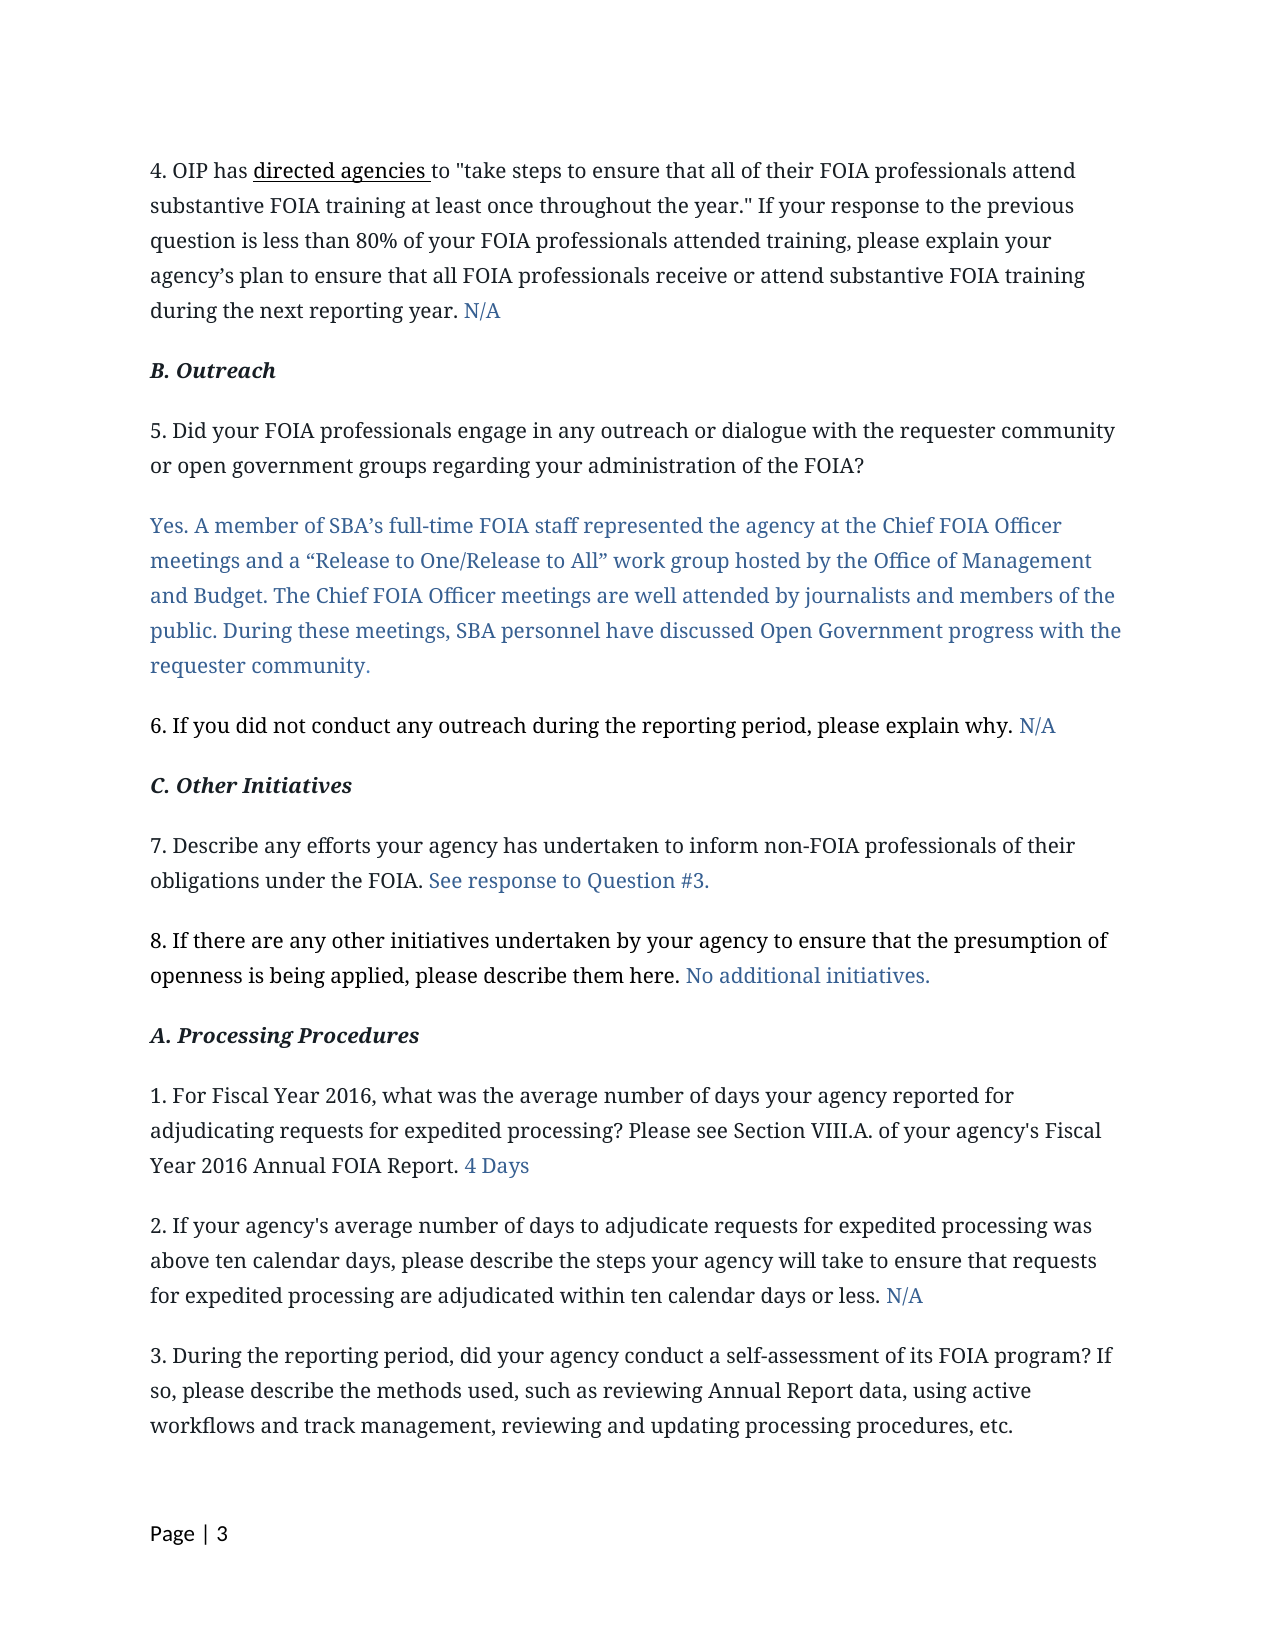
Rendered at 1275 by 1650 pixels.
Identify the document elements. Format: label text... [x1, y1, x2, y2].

text 8. If there are any other initiatives undertaken by your agency to ensure that the presumption of openness is being applied, please describe them here. No additional initiatives. [150, 920, 1125, 990]
text A. Processing Procedures [150, 1015, 1125, 1050]
text C. Other Initiatives [150, 765, 1125, 800]
text B. Outreach [150, 350, 1125, 385]
text 2. If your agency's average number of days to adjudicate requests for expedited processing was above ten calendar days, please describe the steps your agency will take to ensure that requests for expedited processing are adjudicated within ten calendar days or less. N/A [150, 1205, 1125, 1310]
text 6. If you did not conduct any outreach during the reporting period, please explain why. N/A [150, 705, 1125, 740]
text Yes. A member of SBA’s full-time FOIA staff represented the agency at the Chief FOIA Officer meetings and a “Release to One/Release to All” work group hosted by the Office of Management and Budget. The Chief FOIA Officer meetings are well attended by journalists and members of the public. During these meetings, SBA personnel have discussed Open Government progress with the requester community. [150, 505, 1125, 680]
text 3. During the reporting period, did your agency conduct a self-assessment of its FOIA program? If so, please describe the methods used, such as reviewing Annual Report data, using active workflows and track management, reviewing and updating processing procedures, etc. [150, 1335, 1125, 1440]
text 4. OIP has directed agencies to "take steps to ensure that all of their FOIA professionals attend substantive FOIA training at least once throughout the year." If your response to the previous question is less than 80% of your FOIA professionals attended training, please explain your agency’s plan to ensure that all FOIA professionals receive or attend substantive FOIA training during the next reporting year. N/A [150, 150, 1125, 325]
text 5. Did your FOIA professionals engage in any outreach or dialogue with the requester community or open government groups regarding your administration of the FOIA? [150, 410, 1125, 480]
text 1. For Fiscal Year 2016, what was the average number of days your agency reported for adjudicating requests for expedited processing? Please see Section VIII.A. of your agency's Fiscal Year 2016 Annual FOIA Report. 4 Days [150, 1075, 1125, 1180]
text 7. Describe any efforts your agency has undertaken to inform non-FOIA professionals of their obligations under the FOIA. See response to Question #3. [150, 825, 1125, 895]
